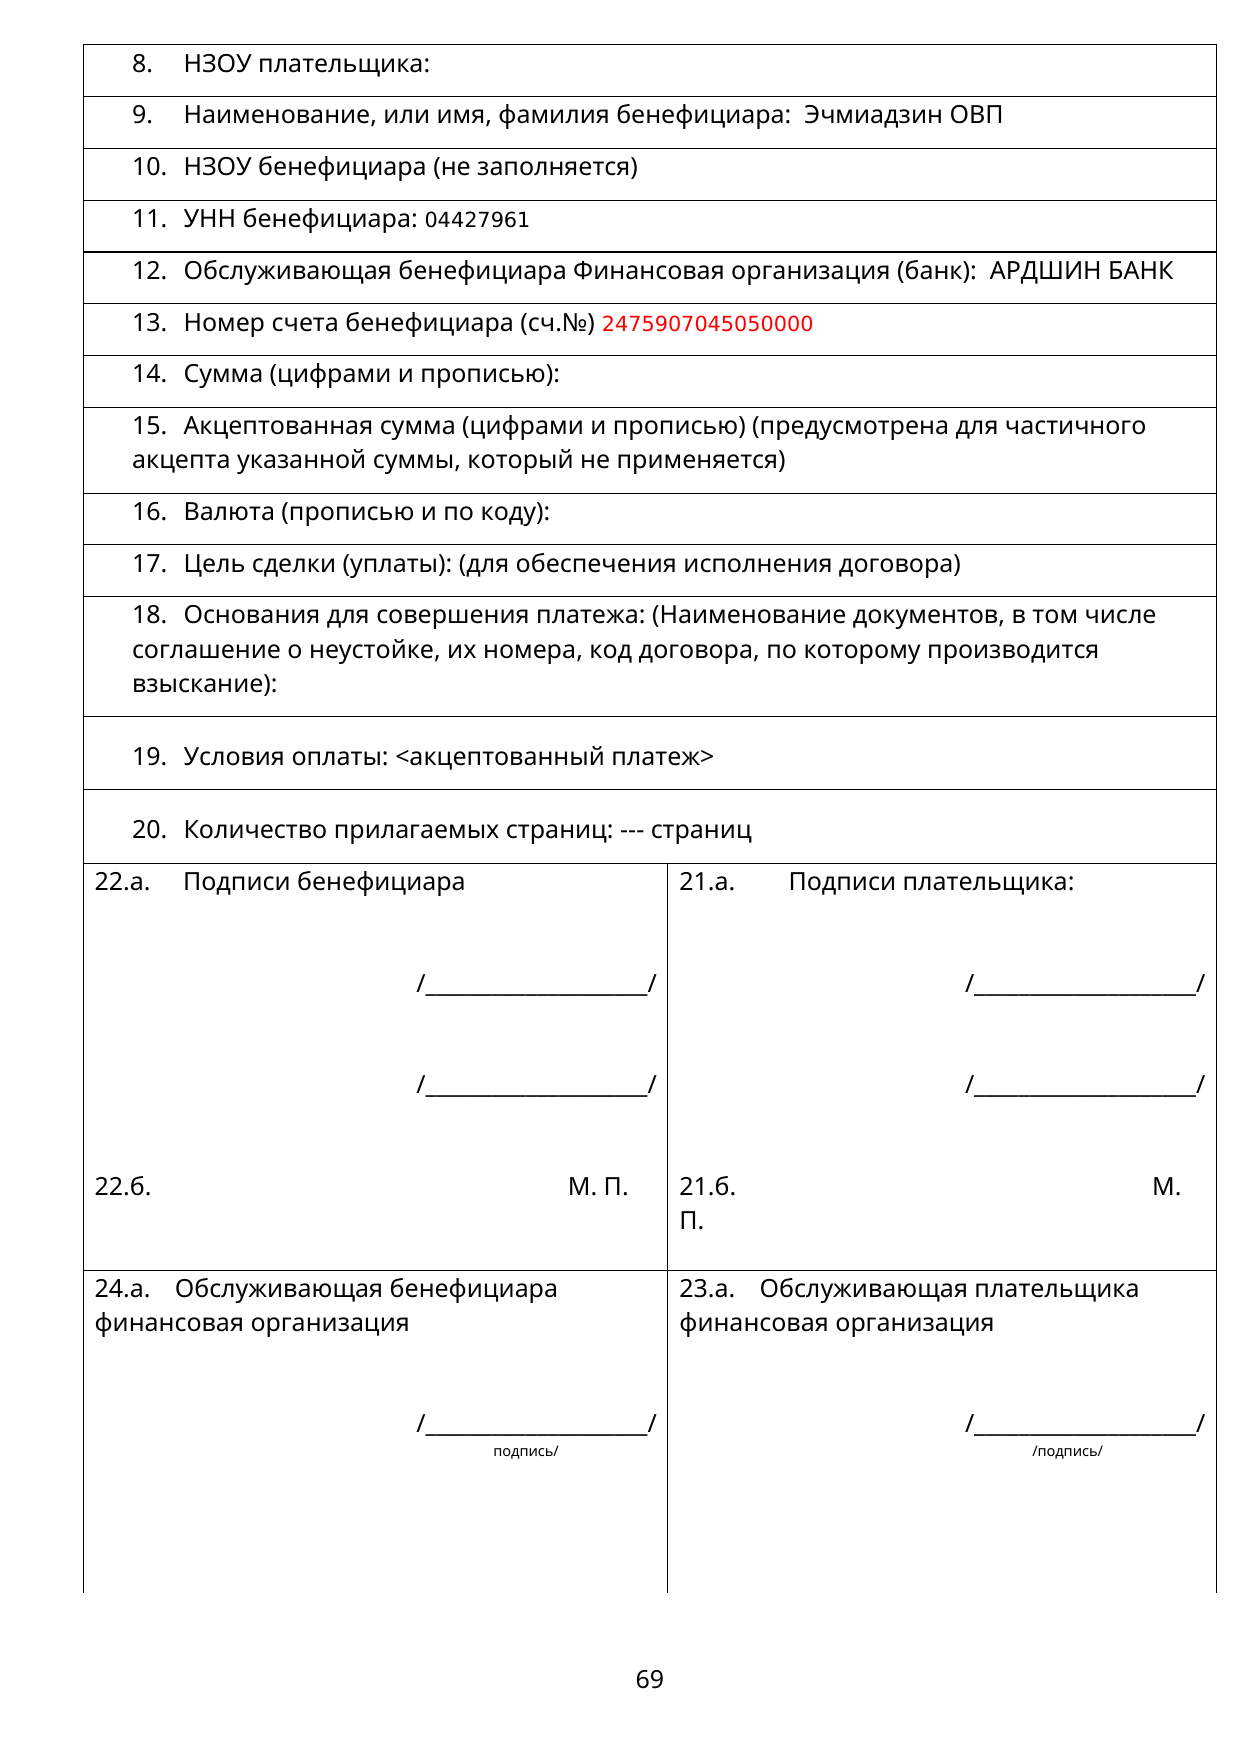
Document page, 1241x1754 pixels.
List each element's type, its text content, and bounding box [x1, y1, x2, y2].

table_cell 21.а. Подписи плательщика: /____________________/ /____________________/ 21.б. М. П. [668, 864, 1216, 1269]
table_cell 10. НЗОУ бенефициара (не заполняется) [84, 149, 1216, 200]
table_cell 22.а. Подписи бенефициара /____________________/ /____________________/ 22.б. М. П. [84, 864, 667, 1269]
table_cell 16. Валюта (прописью и по коду): [84, 494, 1216, 544]
table_cell 14. Сумма (цифрами и прописью): [84, 356, 1216, 407]
table_cell 24.а. Обслуживающая бенефициара финансовая организация /____________________/ подпись/ [84, 1271, 667, 1592]
table_cell 20. Количество прилагаемых страниц: --- страниц [84, 790, 1216, 863]
table_cell 12. Обслуживающая бенефициара Финансовая организация (банк): АРДШИН БАНК [84, 253, 1216, 303]
table_cell 23.а. Обслуживающая плательщика финансовая организация /____________________/ /подпись/ [668, 1271, 1216, 1592]
table_cell 17. Цель сделки (уплаты): (для обеспечения исполнения договора) [84, 545, 1216, 596]
table_cell 13. Номер счета бенефициара (сч.№) 2475907045050000 [84, 304, 1216, 355]
table_cell 8. НЗОУ плательщика: [84, 45, 1216, 96]
table_cell 15. Акцептованная сумма (цифрами и прописью) (предусмотрена для частичного акцепта указанной суммы, который не применяется) [84, 408, 1216, 493]
table_cell 18. Основания для совершения платежа: (Наименование документов, в том числе соглашение о неустойке, их номера, код договора, по которому производится взыскание): [84, 597, 1216, 716]
table_cell 11. УНН бенефициара: 04427961 [84, 201, 1216, 251]
table_cell 19. Условия оплаты: <акцептованный платеж> [84, 717, 1216, 789]
table_cell 9. Наименование, или имя, фамилия бенефициара: Эчмиадзин ОВП [84, 97, 1216, 148]
